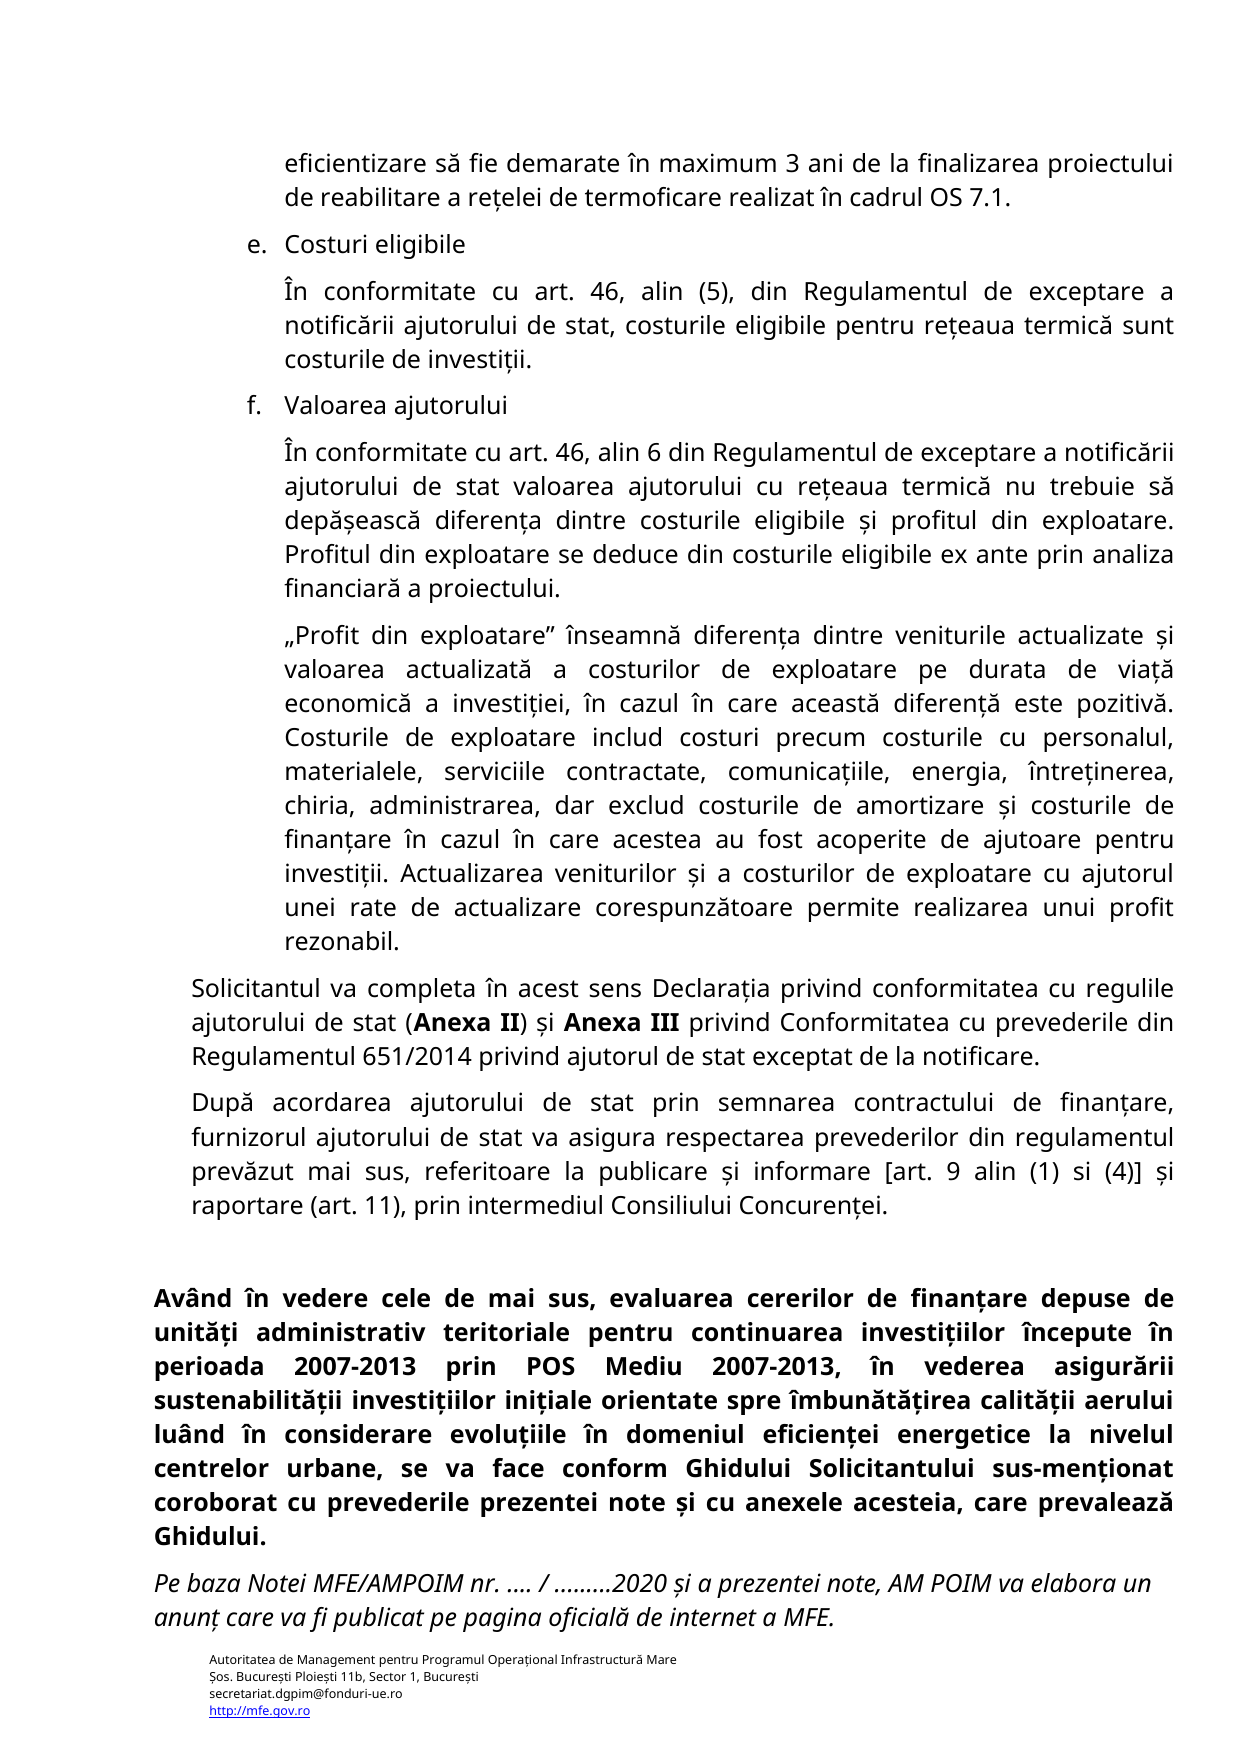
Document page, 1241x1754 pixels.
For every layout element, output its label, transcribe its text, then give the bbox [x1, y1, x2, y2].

list Costuri eligibile [247, 227, 1175, 261]
list „Profit din exploatare” înseamnă diferența dintre veniturile actualizate și valoarea actualizată a costurilor de exploatare pe durata de viață economică a investiției, în cazul în care această diferență este pozitivă. Costurile de exploatare includ costuri precum costurile cu personalul, materialele, serviciile contractate, comunicațiile, energia, întreținerea, chiria, administrarea, dar exclud costurile de amortizare și costurile de finanțare în cazul în care acestea au fost acoperite de ajutoare pentru investiții. Actualizarea veniturilor și a costurilor de exploatare cu ajutorul unei rate de actualizare corespunzătoare permite realizarea unui profit rezonabil. [284, 617, 1175, 958]
text Pe baza Notei MFE/AMPOIM nr. .... / .........2020 și a prezentei note, AM POIM va elabora un anunț care va fi publicat pe pagina oficială de internet a MFE. [153, 1565, 1157, 1633]
list Valoarea ajutorului [247, 388, 1175, 422]
list În conformitate cu art. 46, alin 6 din Regulamentul de exceptare a notificării ajutorului de stat valoarea ajutorului cu rețeaua termică nu trebuie să depășească diferența dintre costurile eligibile și profitul din exploatare. Profitul din exploatare se deduce din costurile eligibile ex ante prin analiza financiară a proiectului. [284, 434, 1175, 605]
list Solicitantul va completa în acest sens Declarația privind conformitatea cu regulile ajutorului de stat (Anexa II) şi Anexa III privind Conformitatea cu prevederile din Regulamentul 651/2014 privind ajutorul de stat exceptat de la notificare. [191, 970, 1175, 1073]
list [284, 146, 1175, 214]
list După acordarea ajutorului de stat prin semnarea contractului de finanțare, furnizorul ajutorului de stat va asigura respectarea prevederilor din regulamentul prevăzut mai sus, referitoare la publicare și informare [art. 9 alin (1) si (4)] și raportare (art. 11), prin intermediul Consiliului Concurenței. [191, 1085, 1175, 1221]
text Având în vedere cele de mai sus, evaluarea cererilor de finanțare depuse de unități administrativ teritoriale pentru continuarea investițiilor începute în perioada 2007-2013 prin POS Mediu 2007-2013, în vederea asigurării sustenabilității investițiilor inițiale orientate spre îmbunătățirea calității aerului luând în considerare evoluțiile în domeniul eficienței energetice la nivelul centrelor urbane, se va face conform Ghidului Solicitantului sus-menționat coroborat cu prevederile prezentei note și cu anexele acesteia, care prevalează Ghidului. [153, 1280, 1175, 1553]
list În conformitate cu art. 46, alin (5), din Regulamentul de exceptare a notificării ajutorului de stat, costurile eligibile pentru rețeaua termică sunt costurile de investiții. [284, 273, 1175, 375]
